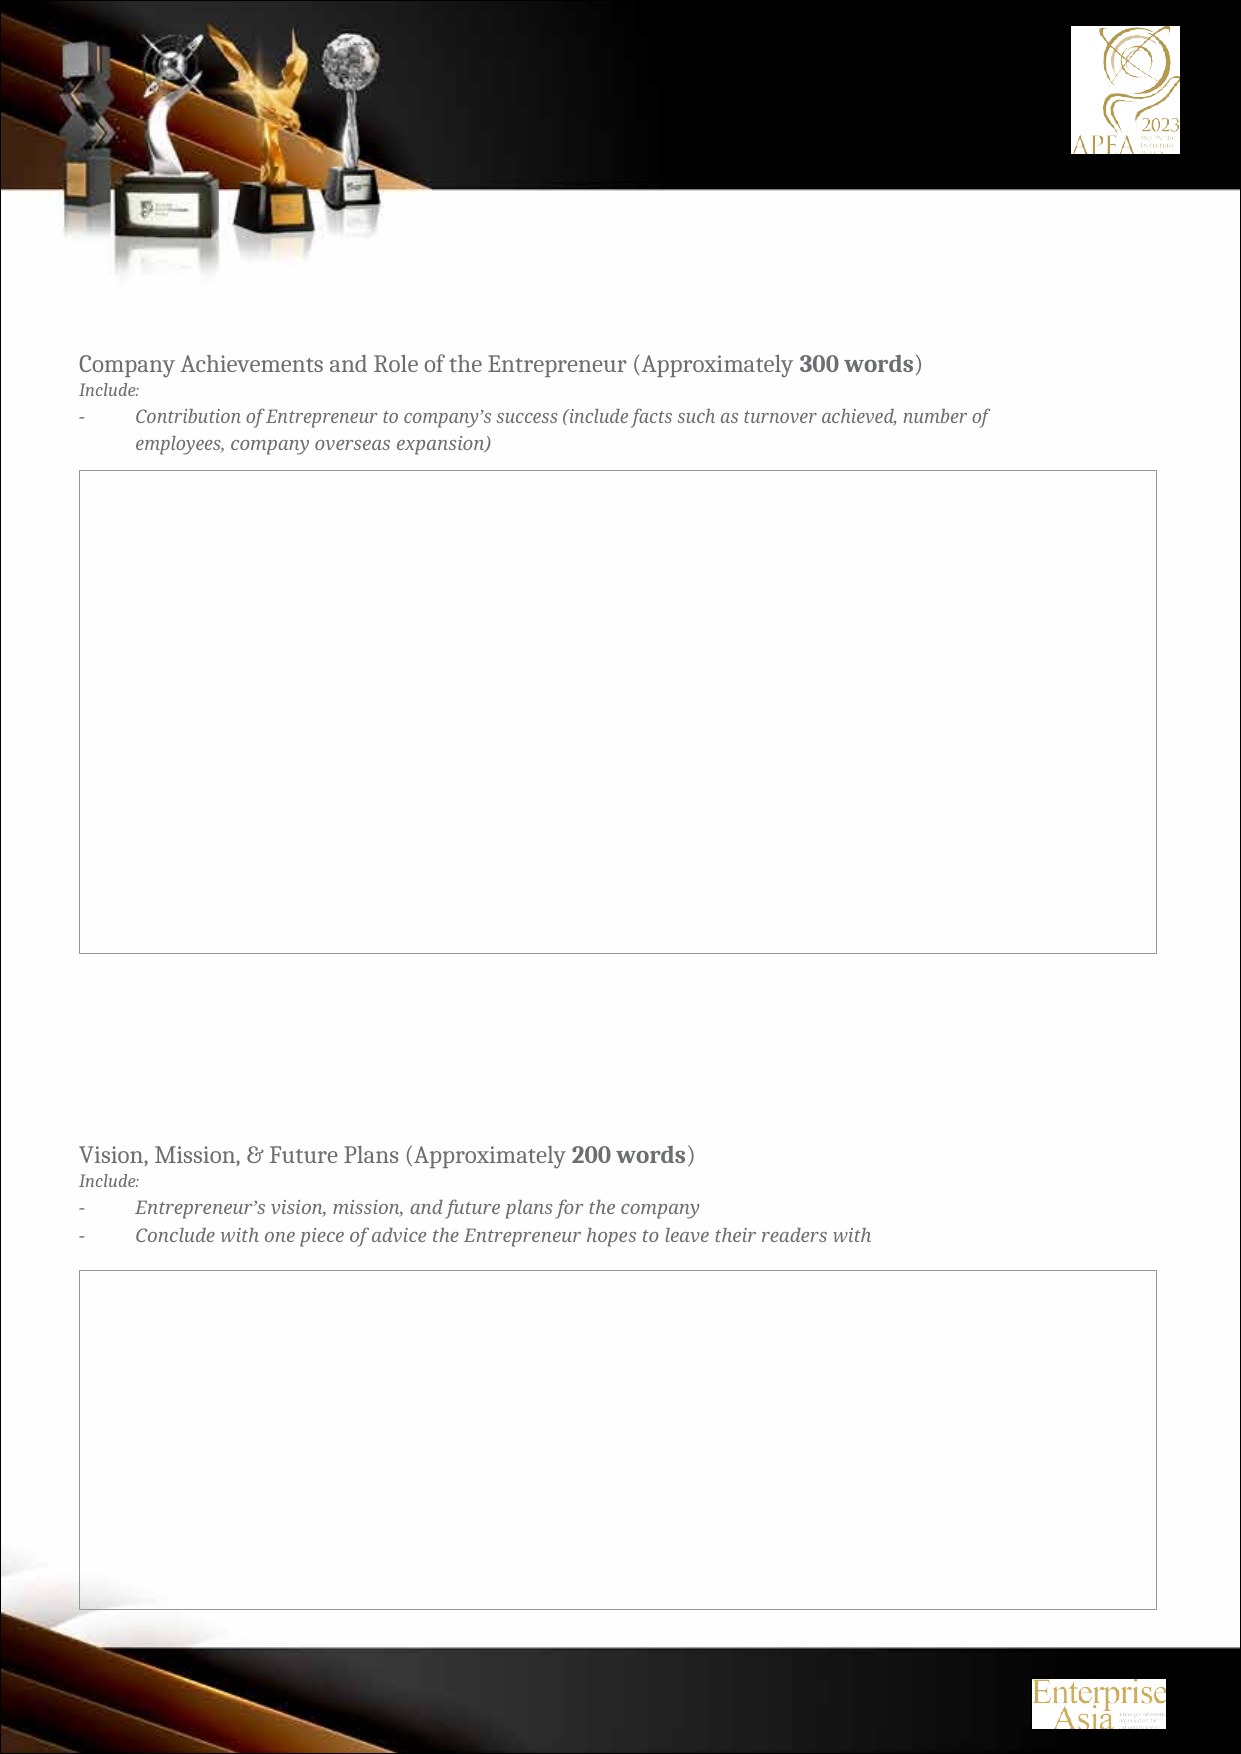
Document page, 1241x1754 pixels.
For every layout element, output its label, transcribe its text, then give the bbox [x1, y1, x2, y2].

subtitle Company Achievements and Role of the Entrepreneur (Approximately 300 words) [79, 349, 1148, 378]
picture [1, 1, 1240, 1753]
list Contribution of Entrepreneur to company’s success (include facts such as turnover achieved, number of employees, company overseas expansion) [79, 403, 1054, 456]
text Include: [79, 1171, 1148, 1192]
list Entrepreneur’s vision, mission, and future plans for the company [79, 1194, 1148, 1220]
subtitle Vision, Mission, & Future Plans (Approximately 200 words) [79, 1141, 1148, 1169]
text Include: [79, 379, 1148, 401]
list Conclude with one piece of advice the Entrepreneur hopes to leave their readers with [79, 1222, 1148, 1247]
